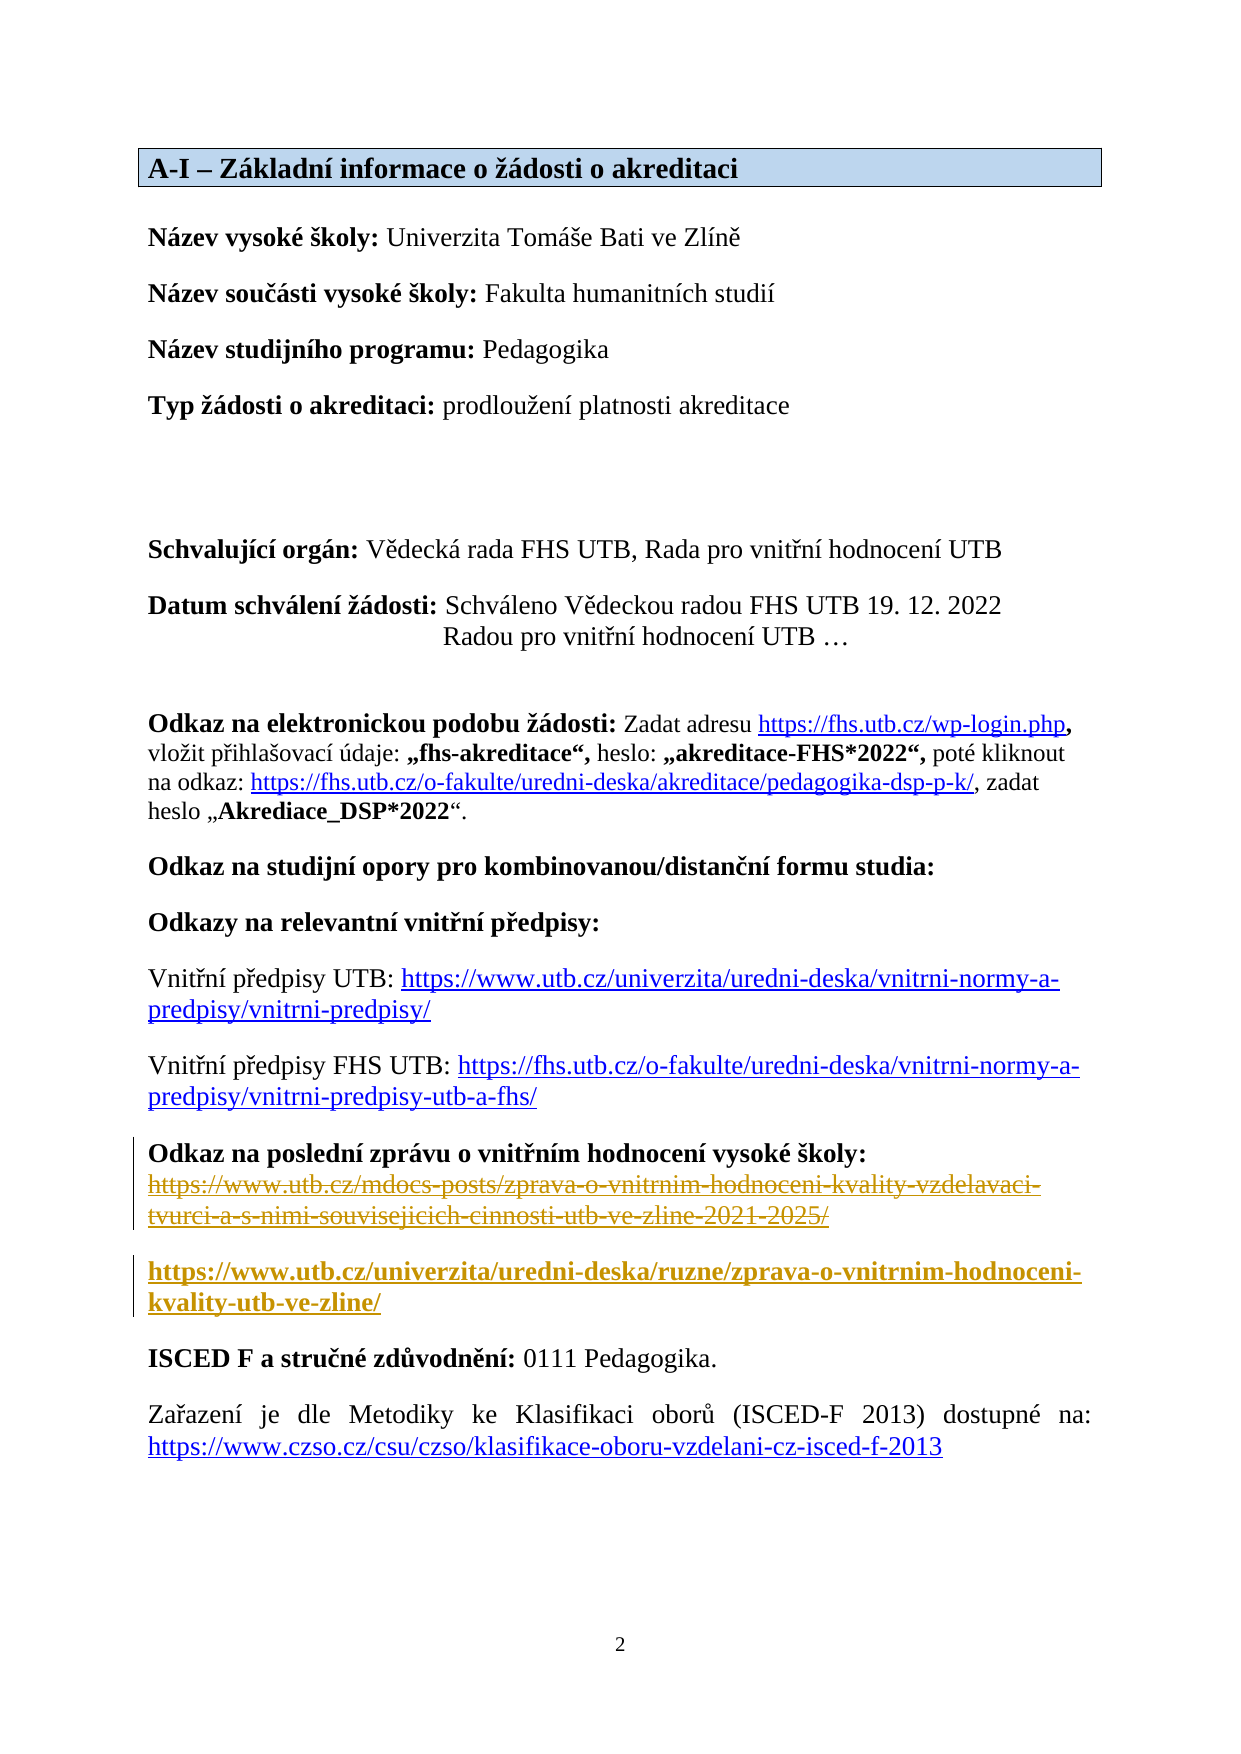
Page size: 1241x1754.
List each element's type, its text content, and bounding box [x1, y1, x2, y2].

text Typ žádosti o akreditaci: prodloužení platnosti akreditace [148, 389, 1093, 421]
text Odkaz na studijní opory pro kombinovanou/distanční formu studia: [148, 850, 1093, 881]
text ISCED F a stručné zdůvodnění: 0111 Pedagogika. [148, 1342, 1093, 1373]
text Datum schválení žádosti: Schváleno Vědeckou radou FHS UTB 19. 12. 2022 [148, 589, 1093, 620]
text Schvalující orgán: Vědecká rada FHS UTB, Rada pro vnitřní hodnocení UTB [148, 533, 1093, 564]
text Název studijního programu: Pedagogika [148, 333, 1093, 364]
text A-I – Základní informace o žádosti o akreditaci [139, 149, 1101, 186]
text Zařazení je dle Metodiky ke Klasifikaci oborů (ISCED-F 2013) dostupné na: https://www.czso.cz/csu/czso/klasifikace-oboru-vzdelani-cz-isced-f-2013 [148, 1398, 1093, 1461]
text Odkazy na relevantní vnitřní předpisy: [148, 906, 1093, 937]
text Odkaz na elektronickou podobu žádosti: Zadat adresu https://fhs.utb.cz/wp-login.php, vložit přihlašovací údaje: „fhs-akreditace“, heslo: „akreditace-FHS*2022“, poté kliknout na odkaz: https://fhs.utb.cz/o-fakulte/uredni-deska/akreditace/pedagogika-dsp-p-k/, zadat heslo „Akrediace_DSP*2022“. [148, 707, 1093, 825]
text Název vysoké školy: Univerzita Tomáše Bati ve Zlíně [148, 221, 1093, 252]
text Radou pro vnitřní hodnocení UTB … [369, 620, 1093, 651]
text Název součásti vysoké školy: Fakulta humanitních studií [148, 277, 1093, 308]
text Odkaz na poslední zprávu o vnitřním hodnocení vysoké školy: [148, 1137, 1093, 1230]
text Vnitřní předpisy UTB: https://www.utb.cz/univerzita/uredni-deska/vnitrni-normy-a-predpisy/vnitrni-predpisy/ [148, 962, 1093, 1024]
text Vnitřní předpisy FHS UTB: https://fhs.utb.cz/o-fakulte/uredni-deska/vnitrni-normy-a-predpisy/vnitrni-predpisy-utb-a-fhs/ [148, 1049, 1093, 1112]
